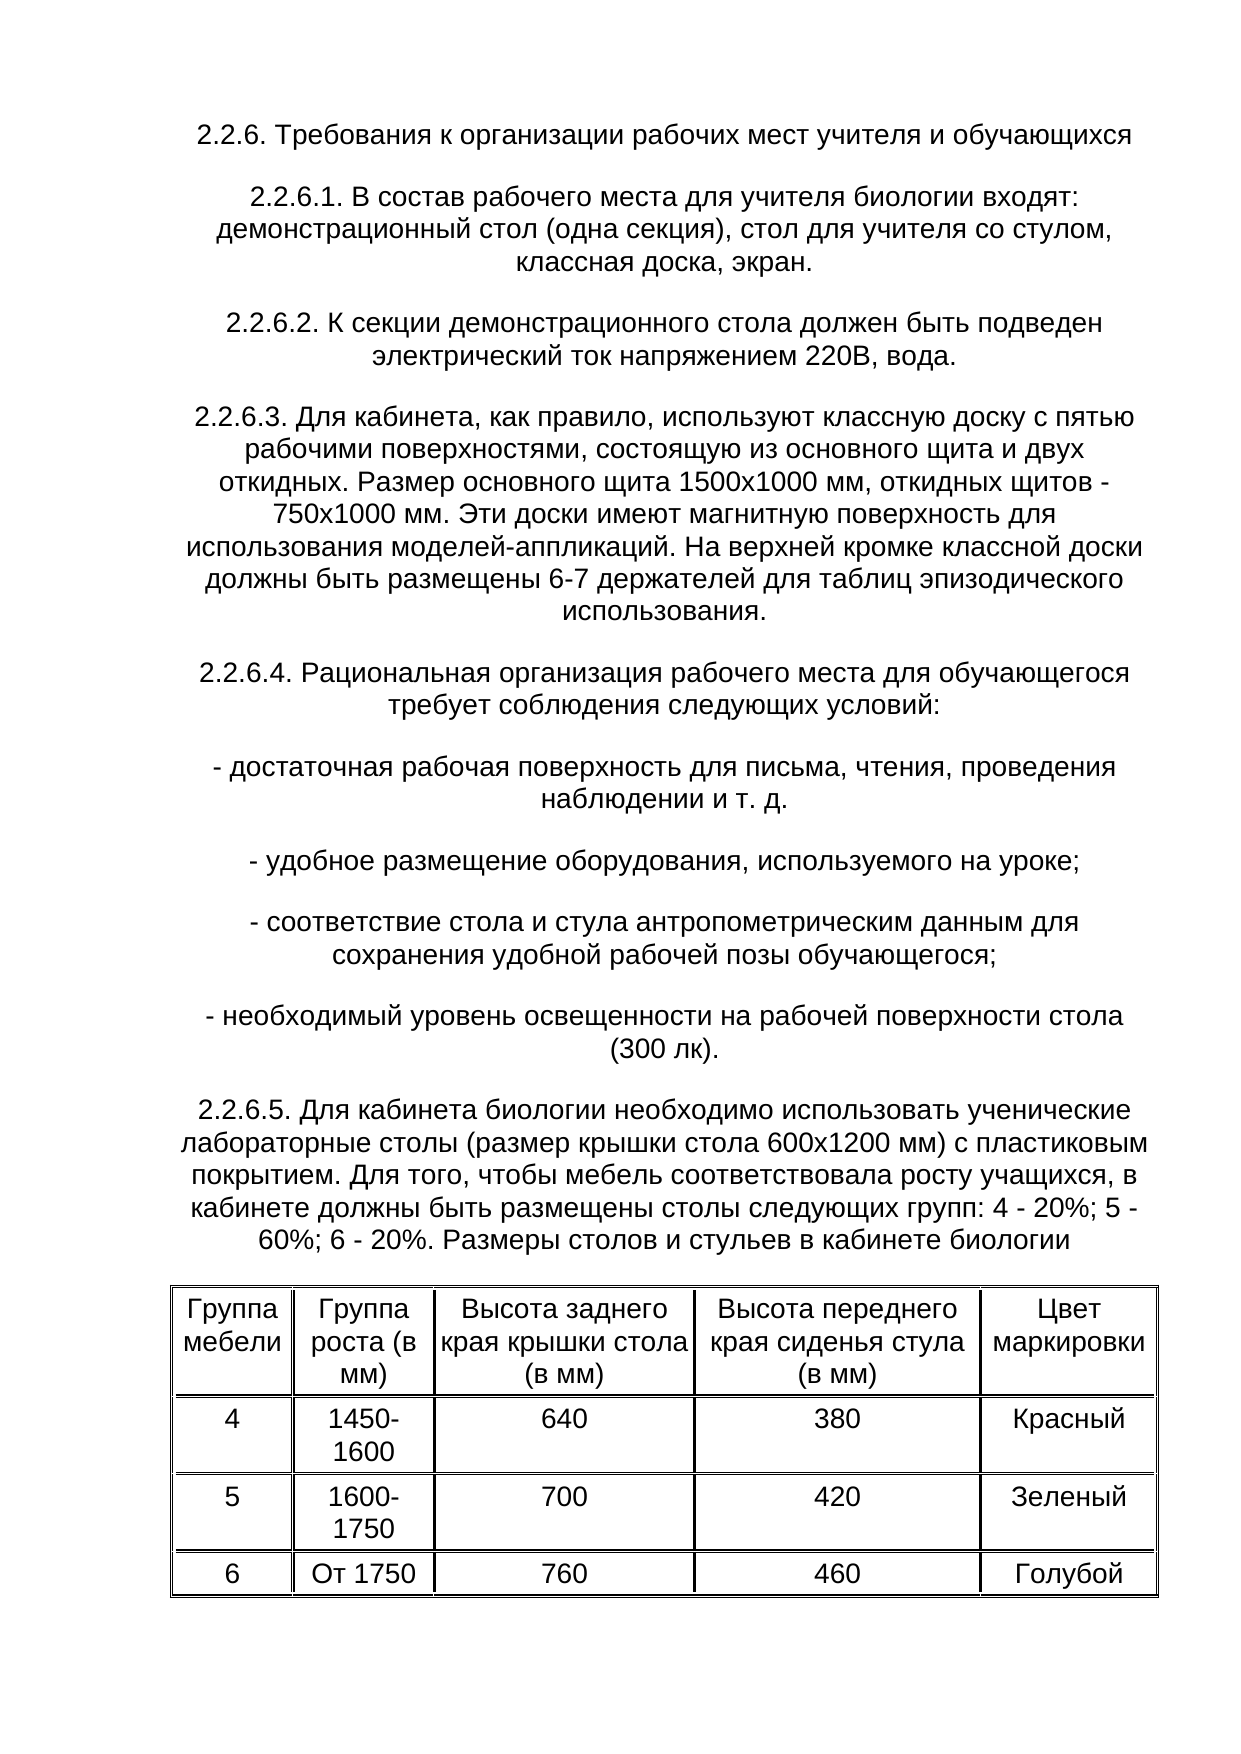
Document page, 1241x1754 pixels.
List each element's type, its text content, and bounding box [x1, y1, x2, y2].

table_cell От 1750 [293, 1553, 434, 1594]
table_cell 760 [434, 1553, 694, 1594]
text 2.2.6.1. В состав рабочего места для учителя биологии входят: демонстрационный стол (одна секция), стол для учителя со стулом, классная доска, экран. [177, 180, 1152, 277]
table_cell Голубой [980, 1549, 1156, 1594]
table_header Высота заднего края крышки стола (в мм) [434, 1288, 694, 1394]
table_cell Красный [982, 1394, 1156, 1472]
table_cell 6 [173, 1549, 293, 1594]
table_cell 5 [171, 1472, 293, 1549]
table_header Группа роста (в мм) [293, 1286, 434, 1394]
text 2.2.6.4. Рациональная организация рабочего места для обучающегося требует соблюдения следующих условий: [177, 656, 1152, 721]
text 2.2.6.5. Для кабинета биологии необходимо использовать ученические лабораторные столы (размер крышки стола 600x1200 мм) с пластиковым покрытием. Для того, чтобы мебель соответствовала росту учащихся, в кабинете должны быть размещены столы следующих групп: 4 - 20%; 5 - 60%; 6 - 20%. Размеры столов и стульев в кабинете биологии [177, 1093, 1152, 1255]
text - достаточная рабочая поверхность для письма, чтения, проведения наблюдении и т. д. [177, 750, 1152, 815]
table_cell 700 [436, 1475, 693, 1549]
table_cell 4 [173, 1394, 291, 1472]
table_cell Зеленый [980, 1472, 1157, 1549]
text 2.2.6.3. Для кабинета, как правило, используют классную доску с пятью рабочими поверхностями, состоящую из основного щита и двух откидных. Размер основного щита 1500x1000 мм, откидных щитов - 750x1000 мм. Эти доски имеют магнитную поверхность для использования моделей-аппликаций. На верхней кромке классной доски должны быть размещены 6-7 держателей для таблиц эпизодического использования. [177, 400, 1152, 627]
text 2.2.6. Требования к организации рабочих мест учителя и обучающихся [177, 118, 1152, 151]
table_cell 460 [694, 1553, 980, 1594]
table_cell 1600-1750 [295, 1475, 433, 1549]
text - необходимый уровень освещенности на рабочей поверхности стола (300 лк). [177, 999, 1152, 1064]
text - удобное размещение оборудования, используемого на уроке; [177, 844, 1152, 876]
table_cell 380 [696, 1398, 979, 1472]
table_header Группа мебели [173, 1286, 293, 1394]
table_cell 420 [696, 1475, 979, 1549]
text - соответствие стола и стула антропометрическим данным для сохранения удобной рабочей позы обучающегося; [177, 905, 1152, 970]
table_cell 1450-1600 [295, 1398, 433, 1472]
table_header Высота переднего края сиденья стула (в мм) [694, 1288, 980, 1394]
text 2.2.6.2. К секции демонстрационного стола должен быть подведен электрический ток напряжением 220В, вода. [177, 306, 1152, 371]
table_cell 640 [436, 1398, 693, 1472]
table_header Цвет маркировки [980, 1288, 1156, 1394]
